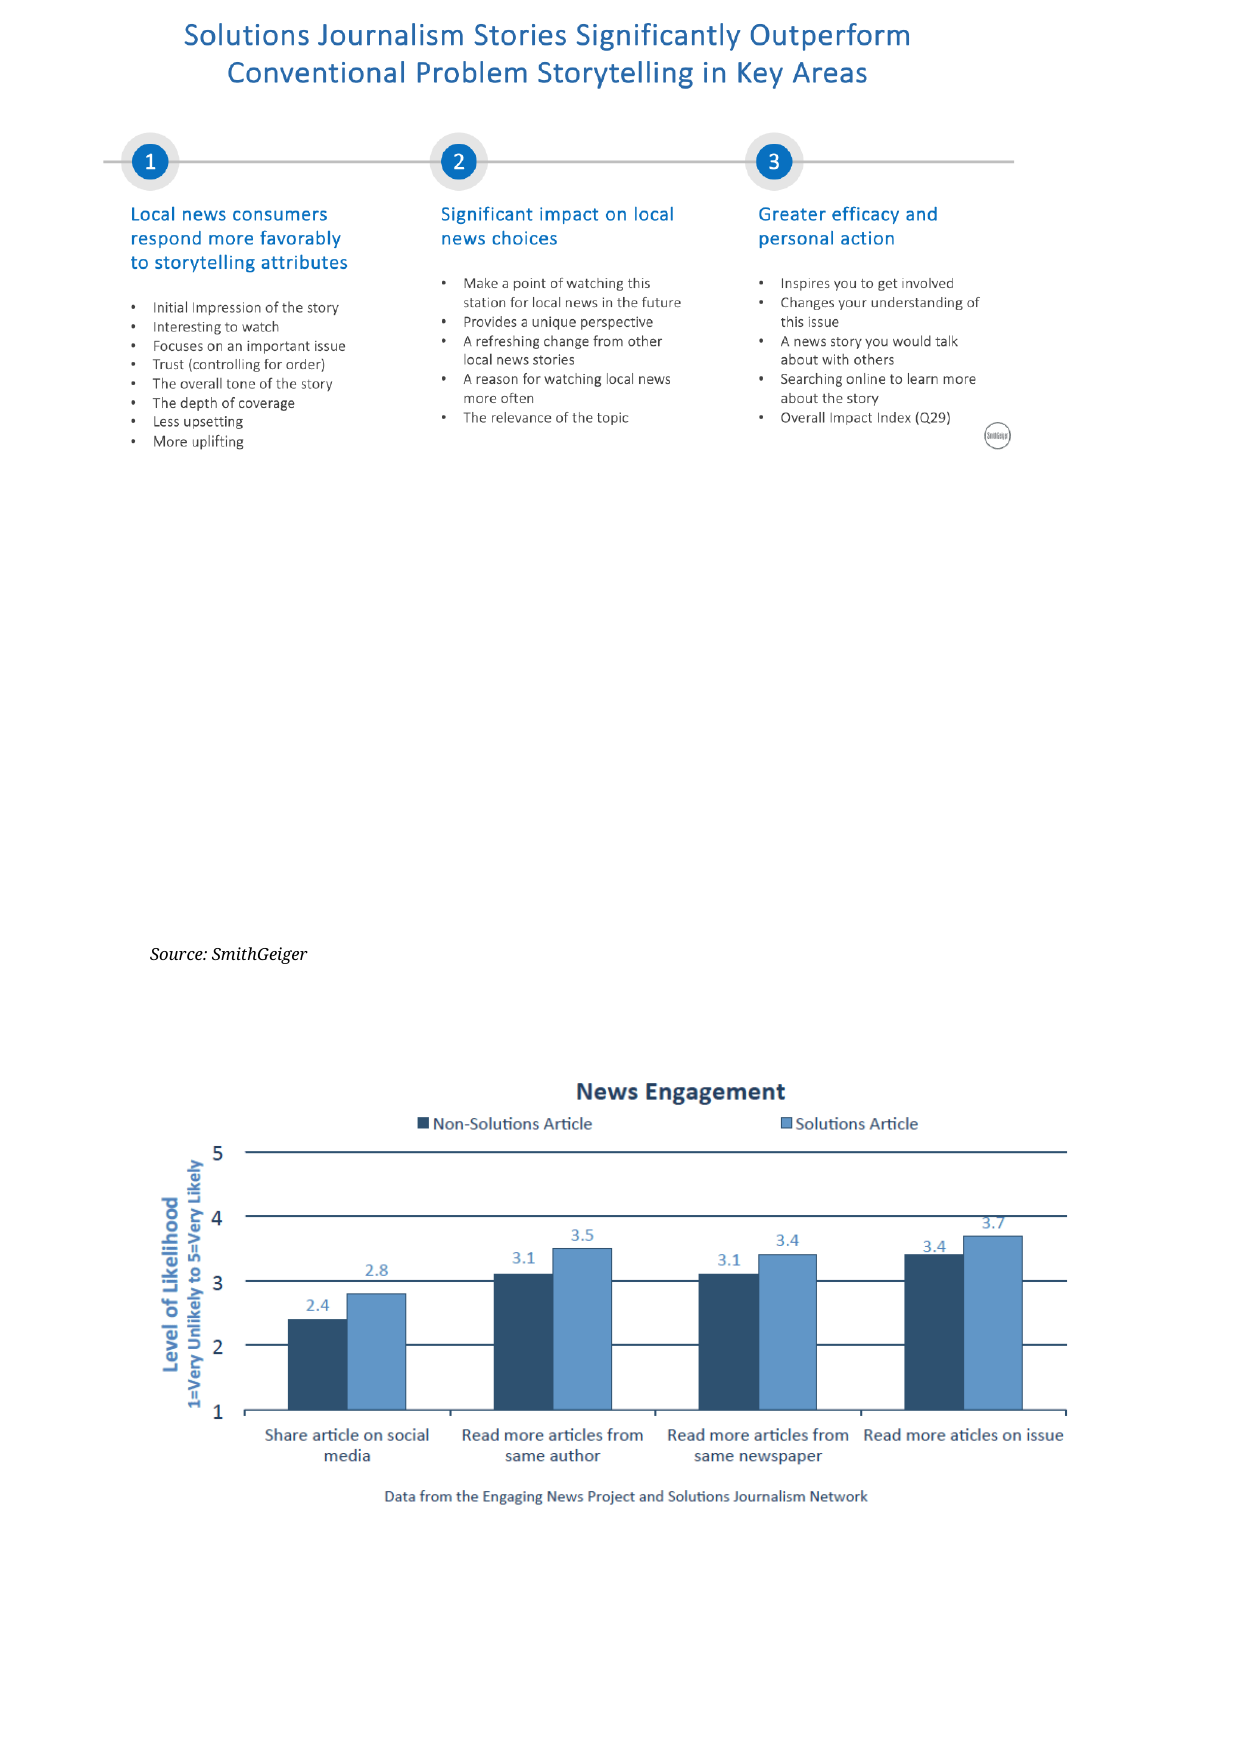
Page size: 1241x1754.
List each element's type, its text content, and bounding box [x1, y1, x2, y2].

picture [150, 1078, 1100, 1519]
text Source: SmithGeiger [150, 942, 1090, 965]
picture [103, 0, 1015, 468]
